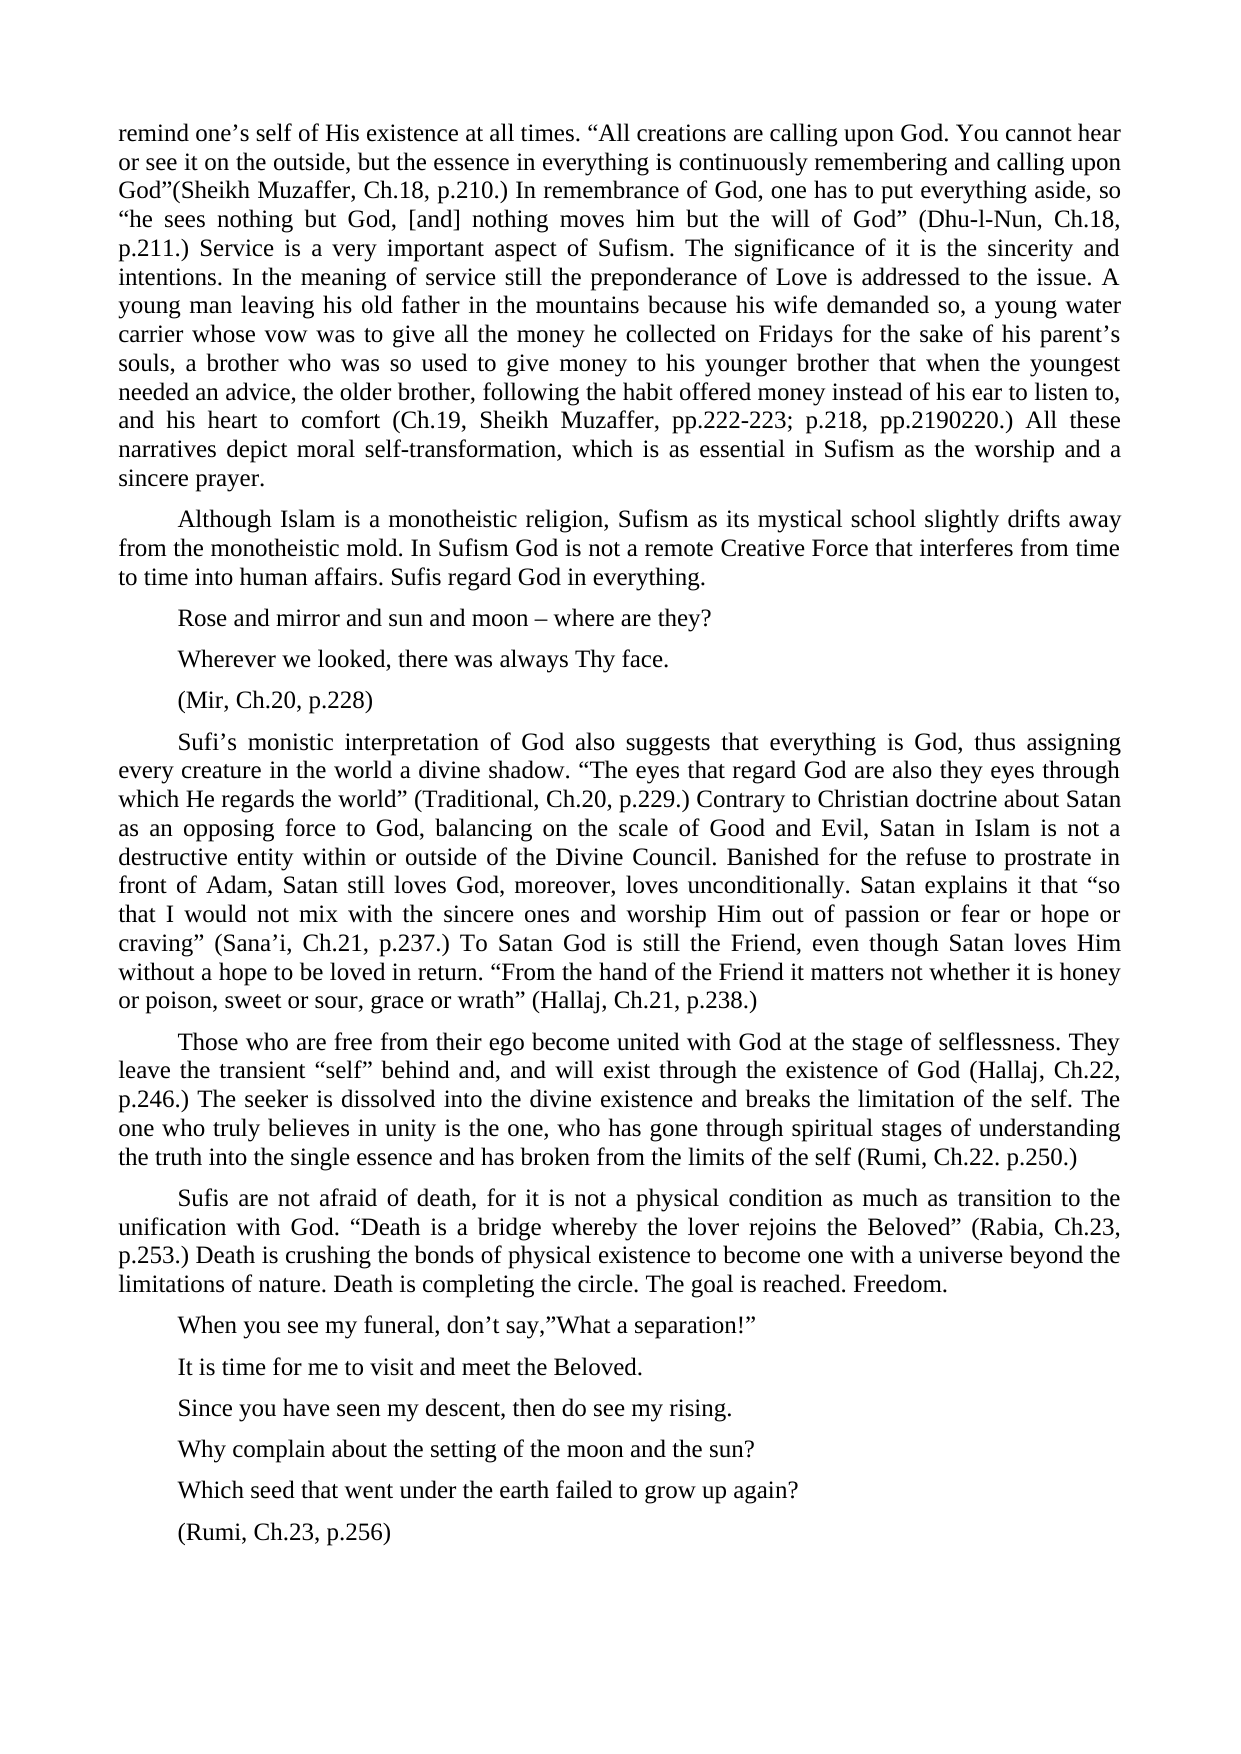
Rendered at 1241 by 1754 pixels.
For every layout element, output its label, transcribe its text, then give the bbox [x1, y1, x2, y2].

text (Rumi, Ch.23, p.256) [118, 1517, 1122, 1546]
text (Mir, Ch.20, p.228) [118, 686, 1122, 714]
text Wherever we looked, there was always Thy face. [118, 644, 1122, 673]
text It is time for me to visit and meet the Beloved. [118, 1352, 1122, 1381]
text When you see my funeral, don’t say,”What a separation!” [118, 1311, 1122, 1339]
text Which seed that went under the earth failed to grow up again? [118, 1476, 1122, 1504]
text Why complain about the setting of the moon and the sun? [118, 1434, 1122, 1463]
text Sufis are not afraid of death, for it is not a physical condition as much as transition to the unification with God. “Death is a bridge whereby the lover rejoins the Beloved” (Rabia, Ch.23, p.253.) Death is crushing the bonds of physical existence to become one with a universe beyond the limitations of nature. Death is completing the circle. The goal is reached. Freedom. [118, 1183, 1122, 1298]
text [118, 118, 1122, 492]
text Sufi’s monistic interpretation of God also suggests that everything is God, thus assigning every creature in the world a divine shadow. “The eyes that regard God are also they eyes through which He regards the world” (Traditional, Ch.20, p.229.) Contrary to Christian doctrine about Satan as an opposing force to God, balancing on the scale of Good and Evil, Satan in Islam is not a destructive entity within or outside of the Divine Council. Banished for the refuse to prostrate in front of Adam, Satan still loves God, moreover, loves unconditionally. Satan explains it that “so that I would not mix with the sincere ones and worship Him out of passion or fear or hope or craving” (Sana’i, Ch.21, p.237.) To Satan God is still the Friend, even though Satan loves Him without a hope to be loved in return. “From the hand of the Friend it matters not whether it is honey or poison, sweet or sour, grace or wrath” (Hallaj, Ch.21, p.238.) [118, 727, 1122, 1014]
text Although Islam is a monotheistic religion, Sufism as its mystical school slightly drifts away from the monotheistic mold. In Sufism God is not a remote Creative Force that interferes from time to time into human affairs. Sufis regard God in everything. [118, 504, 1122, 591]
text Rose and mirror and sun and moon – where are they? [118, 603, 1122, 632]
text Since you have seen my descent, then do see my rising. [118, 1393, 1122, 1422]
text Those who are free from their ego become united with God at the stage of selflessness. They leave the transient “self” behind and, and will exist through the existence of God (Hallaj, Ch.22, p.246.) The seeker is dissolved into the divine existence and breaks the limitation of the self. The one who truly believes in unity is the one, who has gone through spiritual stages of understanding the truth into the single essence and has broken from the limits of the self (Rumi, Ch.22. p.250.) [118, 1027, 1122, 1171]
